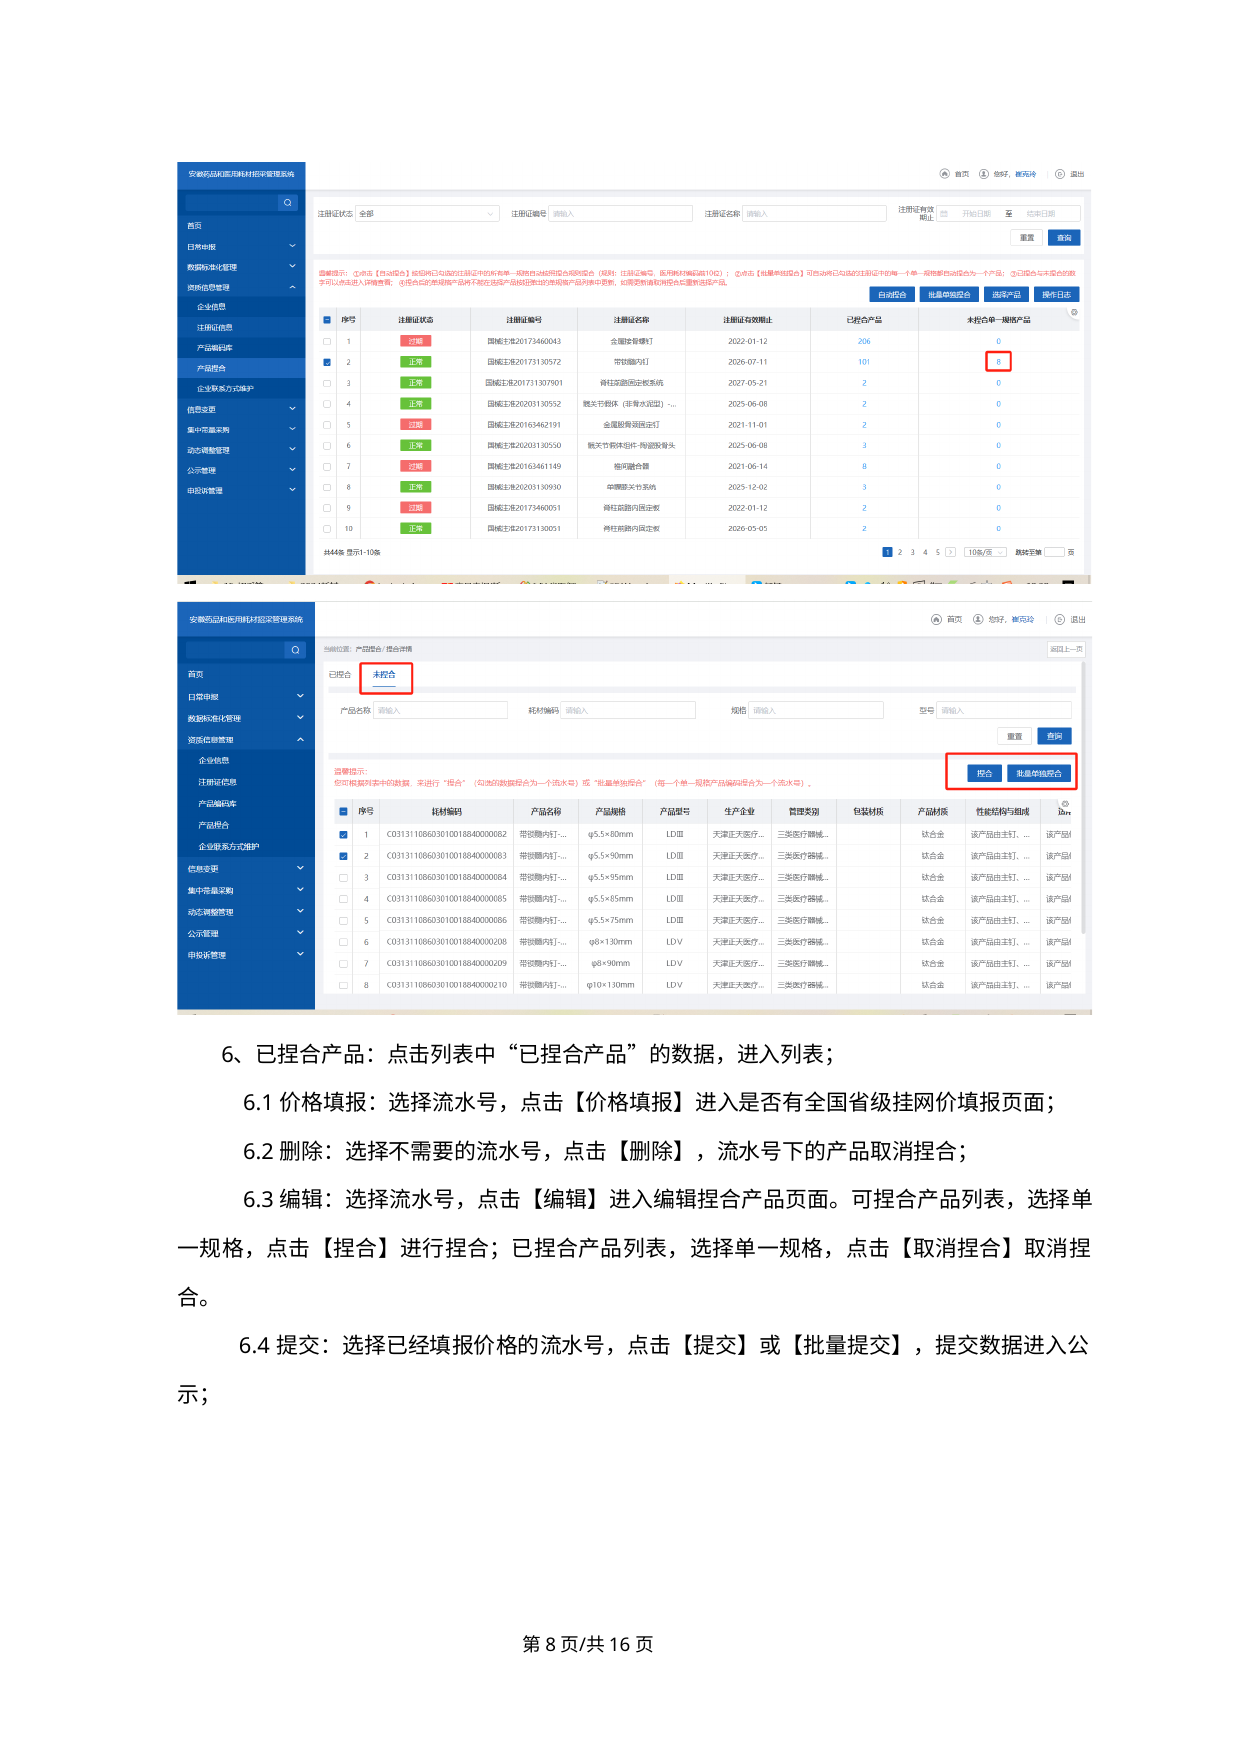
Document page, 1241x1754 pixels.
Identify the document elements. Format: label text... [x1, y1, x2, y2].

list 6.2 删除：选择不需要的流水号，点击【删除】，流水号下的产品取消捏合； [177, 1133, 1093, 1166]
list 已捏合产品：点击列表中“已捏合产品”的数据，进入列表； [177, 1037, 1093, 1069]
picture [177, 162, 1092, 584]
text 6.3 编辑：选择流水号，点击【编辑】进入编辑捏合产品页面。可捏合产品列表，选择单一规格，点击【捏合】进行捏合；已捏合产品列表，选择单一规格，点击【取消捏合】取消捏合。 [177, 1182, 1093, 1312]
text 6.4 提交：选择已经填报价格的流水号，点击【提交】或【批量提交】，提交数据进入公示； [177, 1328, 1093, 1409]
list 6.1 价格填报：选择流水号，点击【价格填报】进入是否有全国省级挂网价填报页面； [177, 1085, 1093, 1118]
picture [177, 599, 1093, 1015]
